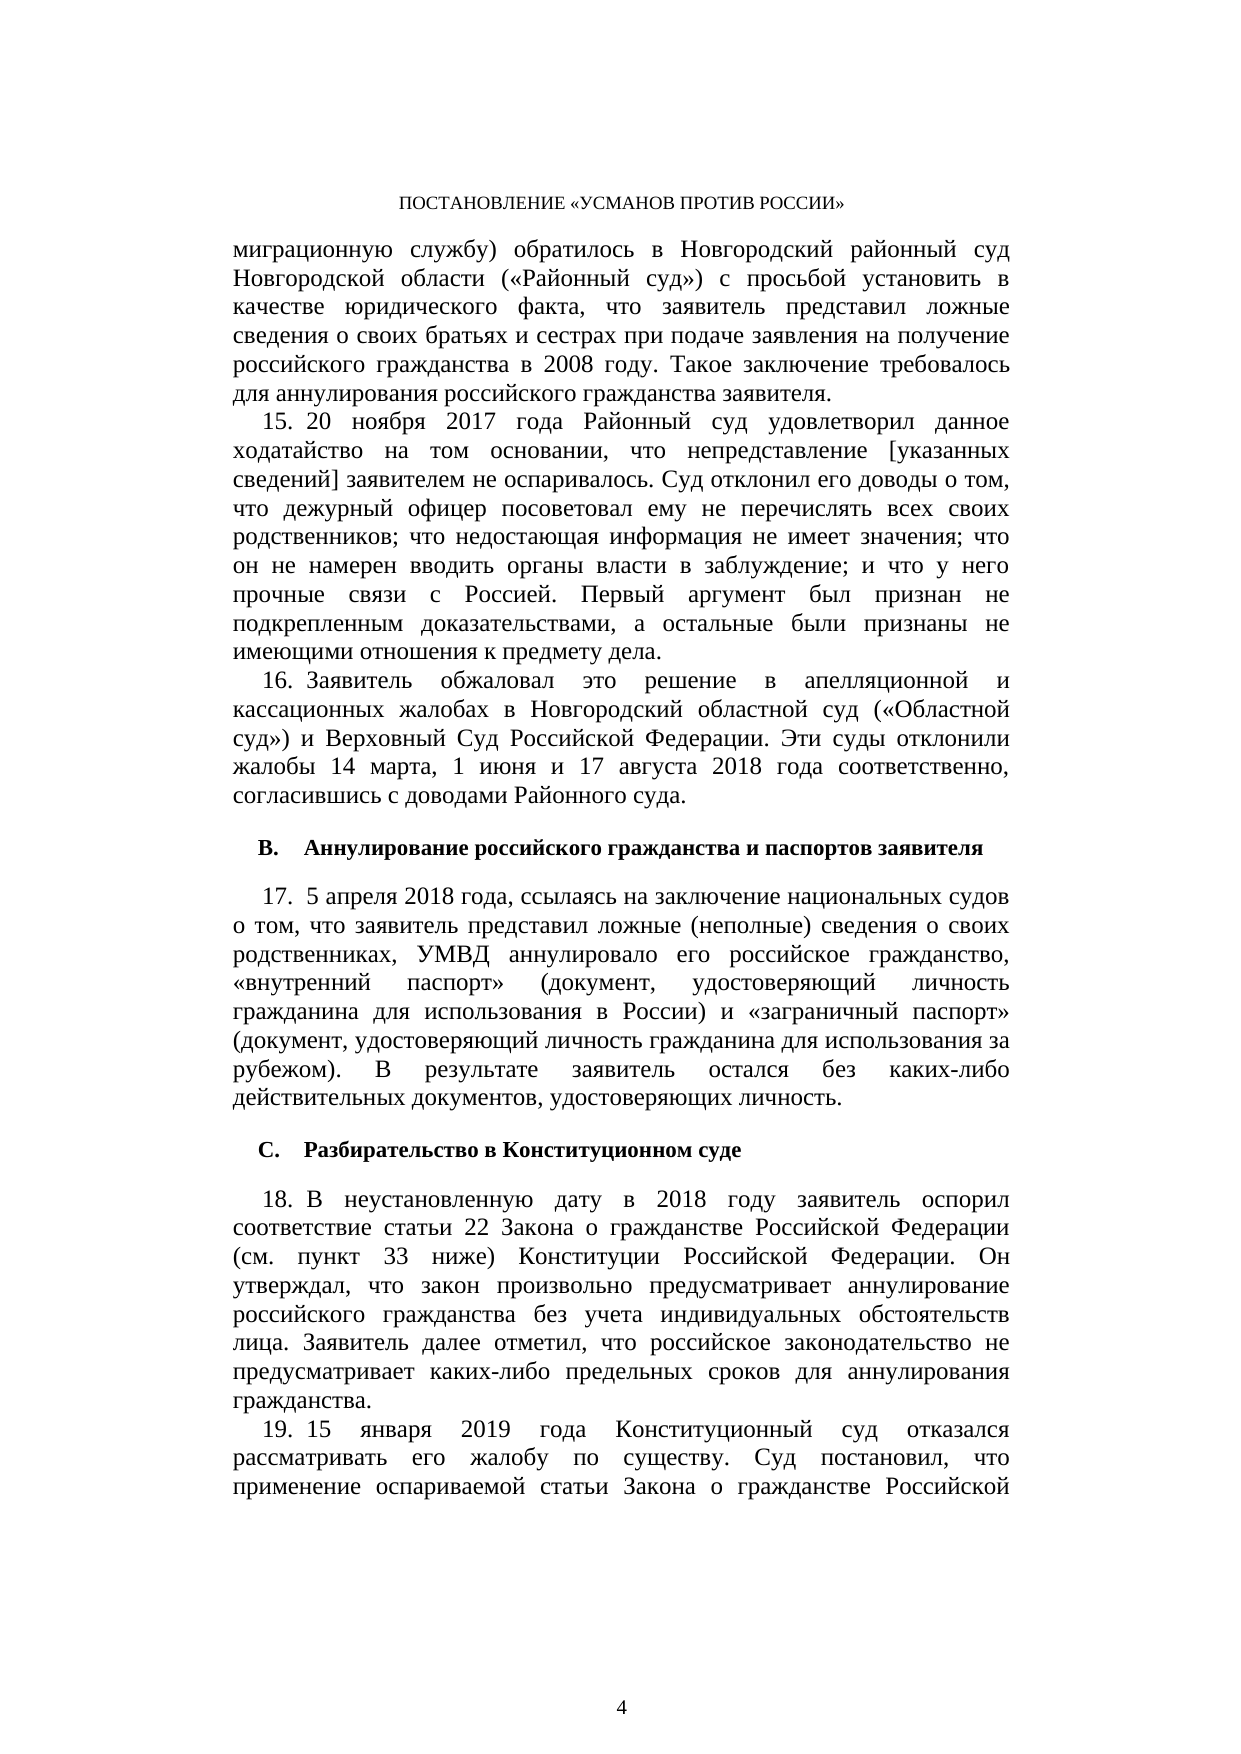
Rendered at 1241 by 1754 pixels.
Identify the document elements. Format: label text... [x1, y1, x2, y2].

list 20 ноября 2017 года Районный суд удовлетворил данное ходатайство на том основании, что непредставление [указанных сведений] заявителем не оспаривалось. Суд отклонил его доводы о том, что дежурный офицер посоветовал ему не перечислять всех своих родственников; что недостающая информация не имеет значения; что он не намерен вводить органы власти в заблуждение; и что у него прочные связи с Россией. Первый аргумент был признан не подкрепленным доказательствами, а остальные были признаны не имеющими отношения к предмету дела. [233, 406, 1010, 665]
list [233, 234, 1010, 406]
list Аннулирование российского гражданства и паспортов заявителя [233, 834, 1010, 860]
list Заявитель обжаловал это решение в апелляционной и кассационных жалобах в Новгородский областной суд («Областной суд») и Верховный Суд Российской Федерации. Эти суды отклонили жалобы 14 марта, 1 июня и 17 августа 2018 года соответственно, согласившись с доводами Районного суда. [233, 665, 1010, 809]
list 5 апреля 2018 года, ссылаясь на заключение национальных судов о том, что заявитель представил ложные (неполные) сведения о своих родственниках, УМВД аннулировало его российское гражданство, «внутренний паспорт» (документ, удостоверяющий личность гражданина для использования в России) и «заграничный паспорт» (документ, удостоверяющий личность гражданина для использования за рубежом). В результате заявитель остался без каких-либо действительных документов, удостоверяющих личность. [233, 881, 1010, 1111]
list В неустановленную дату в 2018 году заявитель оспорил соответствие статьи 22 Закона о гражданстве Российской Федерации (см. пункт 33 ниже) Конституции Российской Федерации. Он утверждал, что закон произвольно предусматривает аннулирование российского гражданства без учета индивидуальных обстоятельств лица. Заявитель далее отметил, что российское законодательство не предусматривает каких-либо предельных сроков для аннулирования гражданства. [233, 1184, 1010, 1414]
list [233, 1414, 1010, 1500]
list Разбирательство в Конституционном суде [233, 1136, 1010, 1163]
